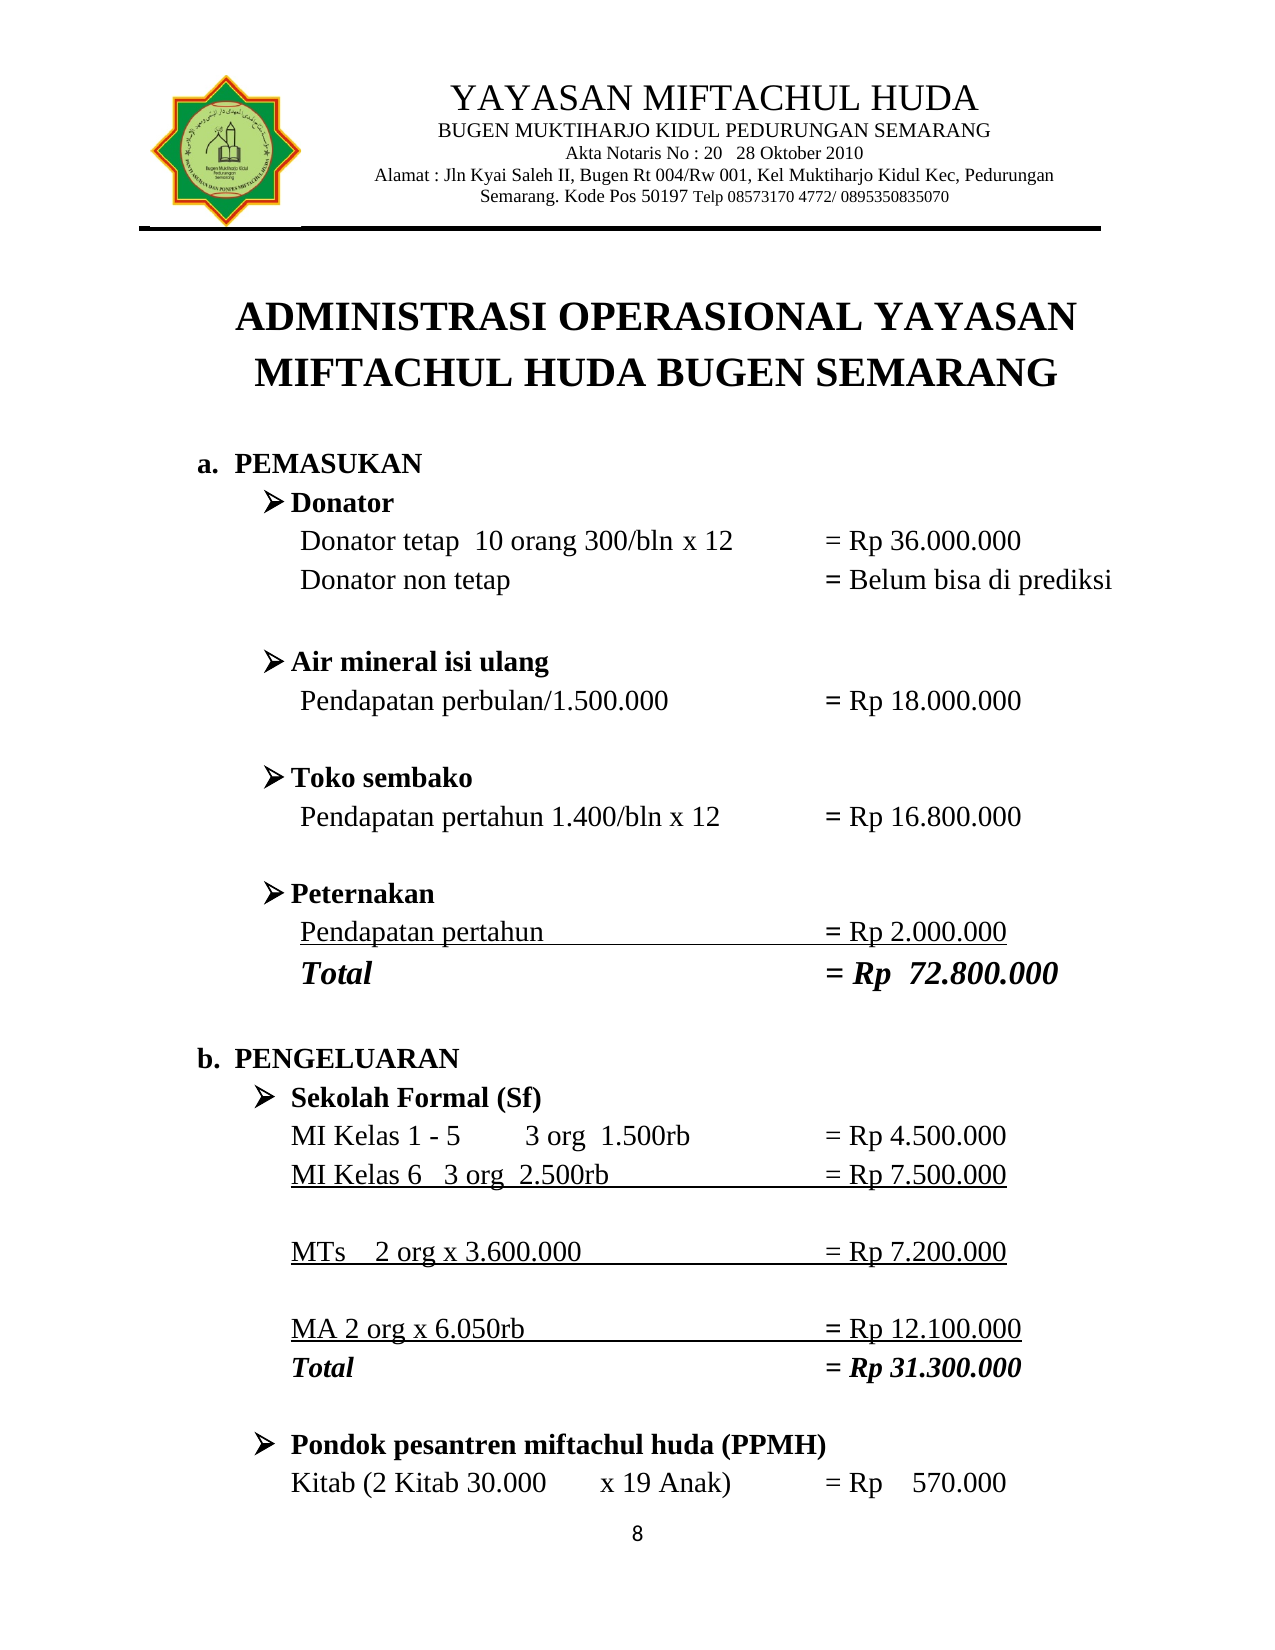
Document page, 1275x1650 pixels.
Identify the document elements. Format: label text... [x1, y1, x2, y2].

list Pendapatan perbulan/1.500.000 = Rp 18.000.000 [300, 683, 1125, 717]
list Air mineral isi ulang [262, 644, 1125, 678]
list Kitab (2 Kitab 30.000 x 19 Anak) = Rp 570.000 [291, 1465, 1125, 1499]
list MI Kelas 1 - 5 3 org 1.500rb = Rp 4.500.000 [291, 1118, 1125, 1152]
list Pondok pesantren miftachul huda (PPMH) [253, 1427, 1125, 1460]
list Peternakan [262, 876, 1125, 909]
list MTs 2 org x 3.600.000 = Rp 7.200.000 [291, 1234, 1125, 1268]
list PENGELUARAN [197, 1041, 1125, 1075]
list Pendapatan pertahun = Rp 2.000.000 [300, 914, 1125, 948]
picture [150, 75, 302, 227]
list MA 2 org x 6.050rb = Rp 12.100.000 [291, 1311, 1125, 1345]
list Donator tetap 10 orang 300/bln x 12 = Rp 36.000.000 [300, 523, 1125, 557]
list Toko sembako [262, 760, 1125, 794]
list Total = Rp 31.300.000 [291, 1350, 1125, 1383]
list ADMINISTRASI OPERASIONAL YAYASAN MIFTACHUL HUDA BUGEN SEMARANG [187, 292, 1125, 395]
list Total = Rp 72.800.000 [300, 953, 1125, 1036]
list Pendapatan pertahun 1.400/bln x 12 = Rp 16.800.000 [300, 799, 1125, 832]
list MI Kelas 6 3 org 2.500rb = Rp 7.500.000 [291, 1157, 1125, 1191]
list Sekolah Formal (Sf) [253, 1080, 1125, 1113]
list Donator [262, 485, 1125, 518]
list PEMASUKAN [197, 446, 1125, 480]
list Donator non tetap = Belum bisa di prediksi [300, 562, 1125, 595]
